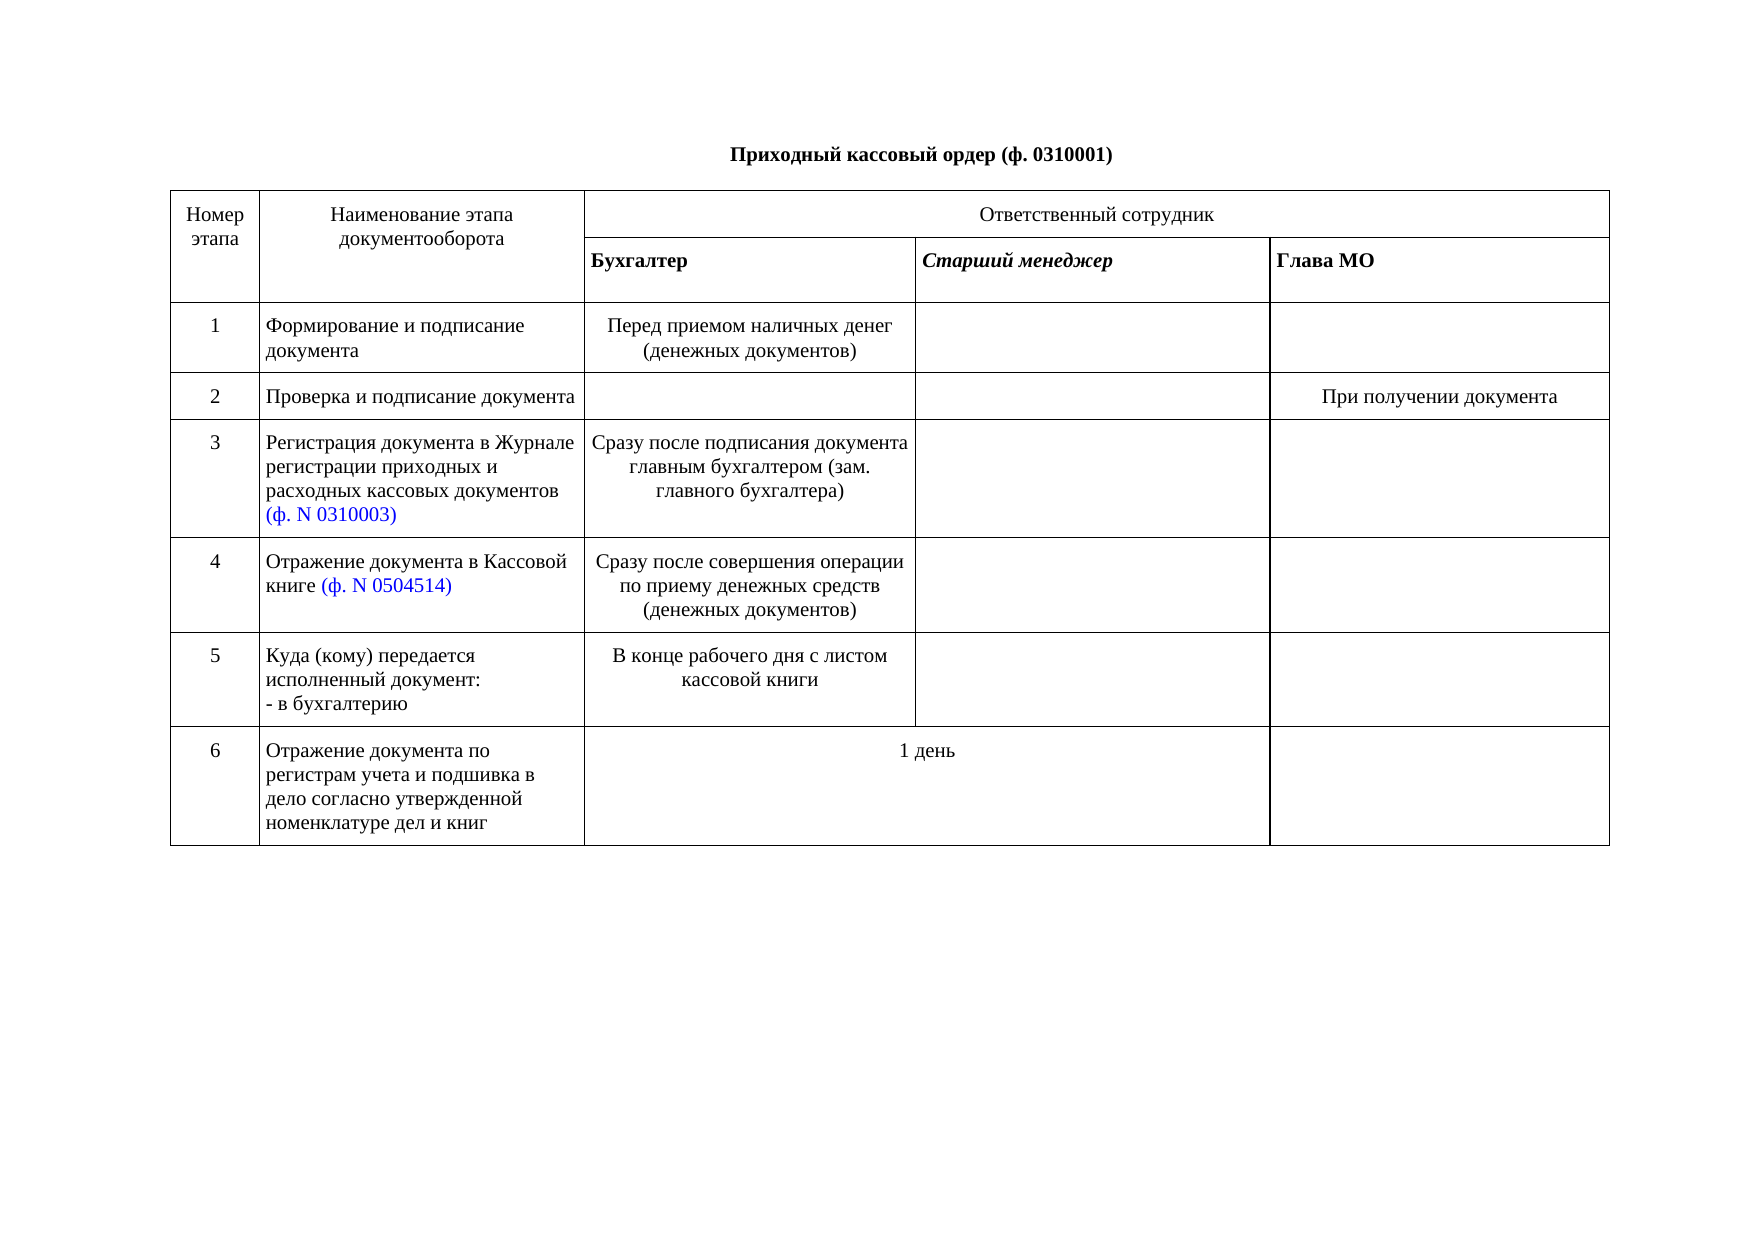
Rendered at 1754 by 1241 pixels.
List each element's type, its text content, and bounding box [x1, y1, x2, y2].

table_cell 2 [171, 373, 259, 418]
table_cell Регистрация документа в Журнале регистрации приходных и расходных кассовых документов (ф. N 0310003) [260, 420, 584, 537]
table_cell Глава МО [1271, 238, 1609, 302]
table_cell 4 [171, 538, 259, 632]
table_cell Старший менеджер [916, 238, 1269, 302]
table_header Ответственный сотрудник [585, 191, 1609, 237]
table_cell [916, 373, 1269, 418]
table_cell Куда (кому) передается исполненный документ: - в бухгалтерию [260, 633, 584, 726]
table_header Номер этапа [171, 191, 259, 302]
table_cell Сразу после подписания документа главным бухгалтером (зам. главного бухгалтера) [585, 420, 915, 537]
table_cell Сразу после совершения операции по приему денежных средств (денежных документов) [585, 538, 915, 632]
table_cell 6 [171, 727, 259, 844]
table_cell Формирование и подписание документа [260, 303, 584, 372]
table_cell Отражение документа в Кассовой книге (ф. N 0504514) [260, 538, 584, 632]
table_cell Перед приемом наличных денег (денежных документов) [585, 303, 915, 372]
table_cell [1271, 303, 1609, 372]
table_cell [585, 373, 915, 418]
table_cell Проверка и подписание документа [260, 373, 584, 418]
table_cell [1271, 727, 1609, 844]
table_cell Отражение документа по регистрам учета и подшивка в дело согласно утвержденной номенклатуре дел и книг [260, 727, 584, 844]
table_cell 1 день [585, 727, 1269, 844]
table_cell При получении документа [1271, 373, 1609, 418]
text Приходный кассовый ордер (ф. 0310001) [177, 142, 1665, 166]
table_cell [916, 420, 1269, 537]
table_cell [916, 633, 1269, 726]
table_cell [916, 538, 1269, 632]
table_cell [916, 303, 1269, 372]
table_cell [1271, 538, 1609, 632]
table_cell [1271, 633, 1609, 726]
table_cell В конце рабочего дня с листом кассовой книги [585, 633, 915, 726]
table_header Наименование этапа документооборота [260, 191, 584, 302]
table_cell Бухгалтер [585, 238, 915, 302]
table_cell 5 [171, 633, 259, 726]
table_cell [1271, 420, 1609, 537]
table_cell 3 [171, 420, 259, 537]
table_cell 1 [171, 303, 259, 372]
